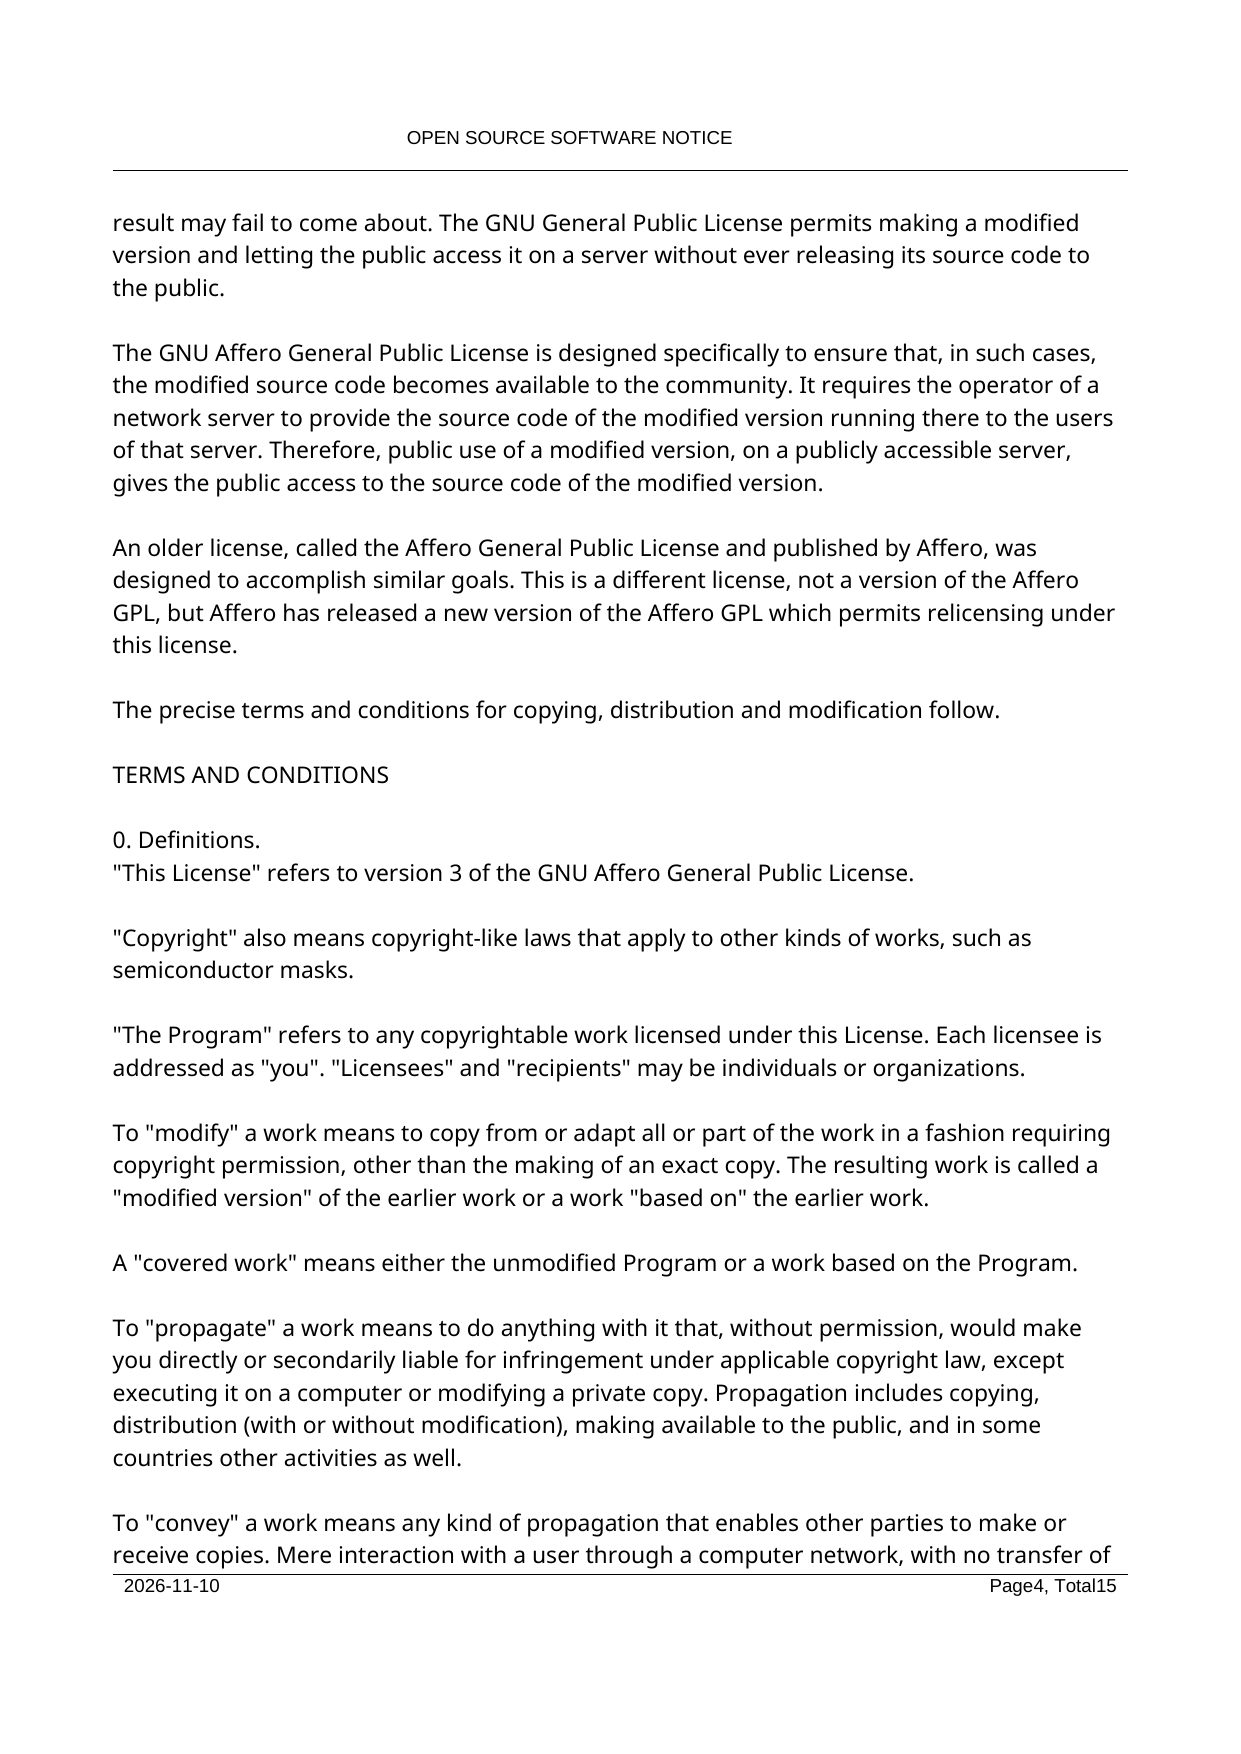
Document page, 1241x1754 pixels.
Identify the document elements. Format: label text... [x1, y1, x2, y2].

text To "propagate" a work means to do anything with it that, without permission, would make you directly or secondarily liable for infringement under applicable copyright law, except executing it on a computer or modifying a private copy. Propagation includes copying, distribution (with or without modification), making available to the public, and in some countries other activities as well. [112, 1311, 1128, 1474]
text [112, 1506, 1128, 1571]
text TERMS AND CONDITIONS [112, 759, 1128, 791]
text "The Program" refers to any copyrightable work licensed under this License. Each licensee is addressed as "you". "Licensees" and "recipients" may be individuals or organizations. [112, 1019, 1128, 1084]
text "Copyright" also means copyright-like laws that apply to other kinds of works, such as semiconductor masks. [112, 921, 1128, 986]
text To "modify" a work means to copy from or adapt all or part of the work in a fashion requiring copyright permission, other than the making of an exact copy. The resulting work is called a "modified version" of the earlier work or a work "based on" the earlier work. [112, 1116, 1128, 1214]
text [112, 206, 1128, 304]
text A "covered work" means either the unmodified Program or a work based on the Program. [112, 1246, 1128, 1279]
text 0. Definitions. [112, 824, 1128, 856]
text "This License" refers to version 3 of the GNU Affero General Public License. [112, 856, 1128, 889]
text An older license, called the Affero General Public License and published by Affero, was designed to accomplish similar goals. This is a different license, not a version of the Affero GPL, but Affero has released a new version of the Affero GPL which permits relicensing under this license. [112, 531, 1128, 661]
text The GNU Affero General Public License is designed specifically to ensure that, in such cases, the modified source code becomes available to the community. It requires the operator of a network server to provide the source code of the modified version running there to the users of that server. Therefore, public use of a modified version, on a publicly accessible server, gives the public access to the source code of the modified version. [112, 336, 1128, 499]
text The precise terms and conditions for copying, distribution and modification follow. [112, 694, 1128, 726]
